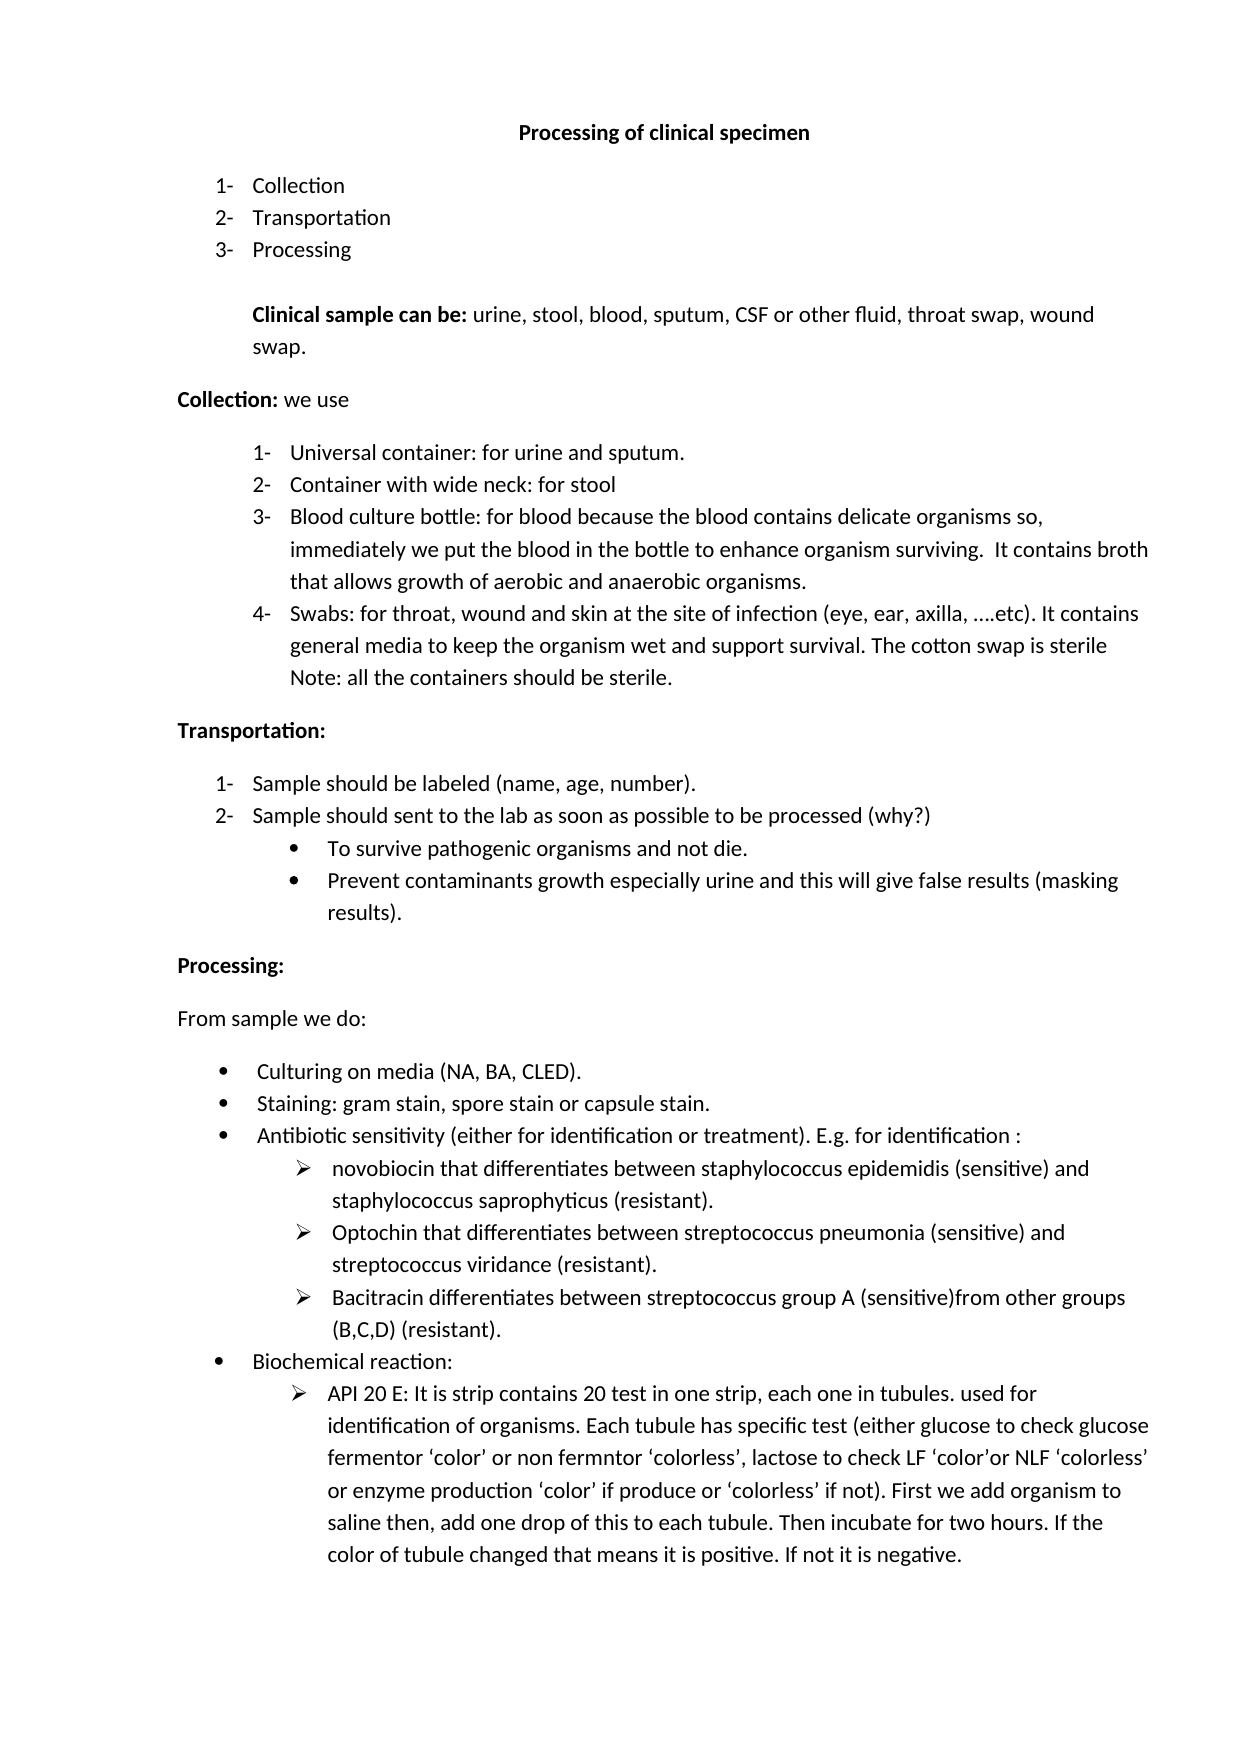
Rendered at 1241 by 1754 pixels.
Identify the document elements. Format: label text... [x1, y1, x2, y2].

list API 20 E: It is strip contains 20 test in one strip, each one in tubules. used for identification of organisms. Each tubule has specific test (either glucose to check glucose fermentor ‘color’ or non fermntor ‘colorless’, lactose to check LF ‘color’or NLF ‘colorless’ or enzyme production ‘color’ if produce or ‘colorless’ if not). First we add organism to saline then, add one drop of this to each tubule. Then incubate for two hours. If the color of tubule changed that means it is positive. If not it is negative. [290, 1379, 1152, 1568]
text Processing: [177, 951, 1152, 979]
list Sample should be labeled (name, age, number). [215, 769, 1152, 797]
list Optochin that differentiates between streptococcus pneumonia (sensitive) and streptococcus viridance (resistant). [294, 1218, 1152, 1278]
text Processing of clinical specimen [177, 118, 1152, 146]
list Collection [215, 171, 1152, 199]
list Universal container: for urine and sputum. [252, 438, 1152, 466]
list To survive pathogenic organisms and not die. [290, 834, 1152, 862]
list Sample should sent to the lab as soon as possible to be processed (why?) [215, 802, 1152, 830]
text From sample we do: [177, 1004, 1152, 1032]
list Staining: gram stain, spore stain or capsule stain. [219, 1089, 1152, 1117]
list Bacitracin differentiates between streptococcus group A (sensitive)from other groups (B,C,D) (resistant). [294, 1283, 1152, 1343]
list Antibiotic sensitivity (either for identification or treatment). E.g. for identification : [219, 1122, 1152, 1150]
list Swabs: for throat, wound and skin at the site of infection (eye, ear, axilla, ….etc). It contains general media to keep the organism wet and support survival. The cotton swap is sterile Note: all the containers should be sterile. [252, 599, 1152, 691]
list novobiocin that differentiates between staphylococcus epidemidis (sensitive) and staphylococcus saprophyticus (resistant). [294, 1154, 1152, 1214]
text Transportation: [177, 716, 1152, 744]
text Collection: we use [177, 385, 1152, 413]
list Culturing on media (NA, BA, CLED). [219, 1057, 1152, 1085]
list Blood culture bottle: for blood because the blood contains delicate organisms so, immediately we put the blood in the bottle to enhance organism surviving. It contains broth that allows growth of aerobic and anaerobic organisms. [252, 502, 1152, 595]
list Container with wide neck: for stool [252, 470, 1152, 498]
list Biochemical reaction: [215, 1347, 1152, 1375]
list Transportation [215, 203, 1152, 231]
list Prevent contaminants growth especially urine and this will give false results (masking results). [290, 866, 1152, 926]
list Processing [215, 236, 1152, 263]
list Clinical sample can be: urine, stool, blood, sputum, CSF or other fluid, throat swap, wound swap. [252, 300, 1152, 360]
